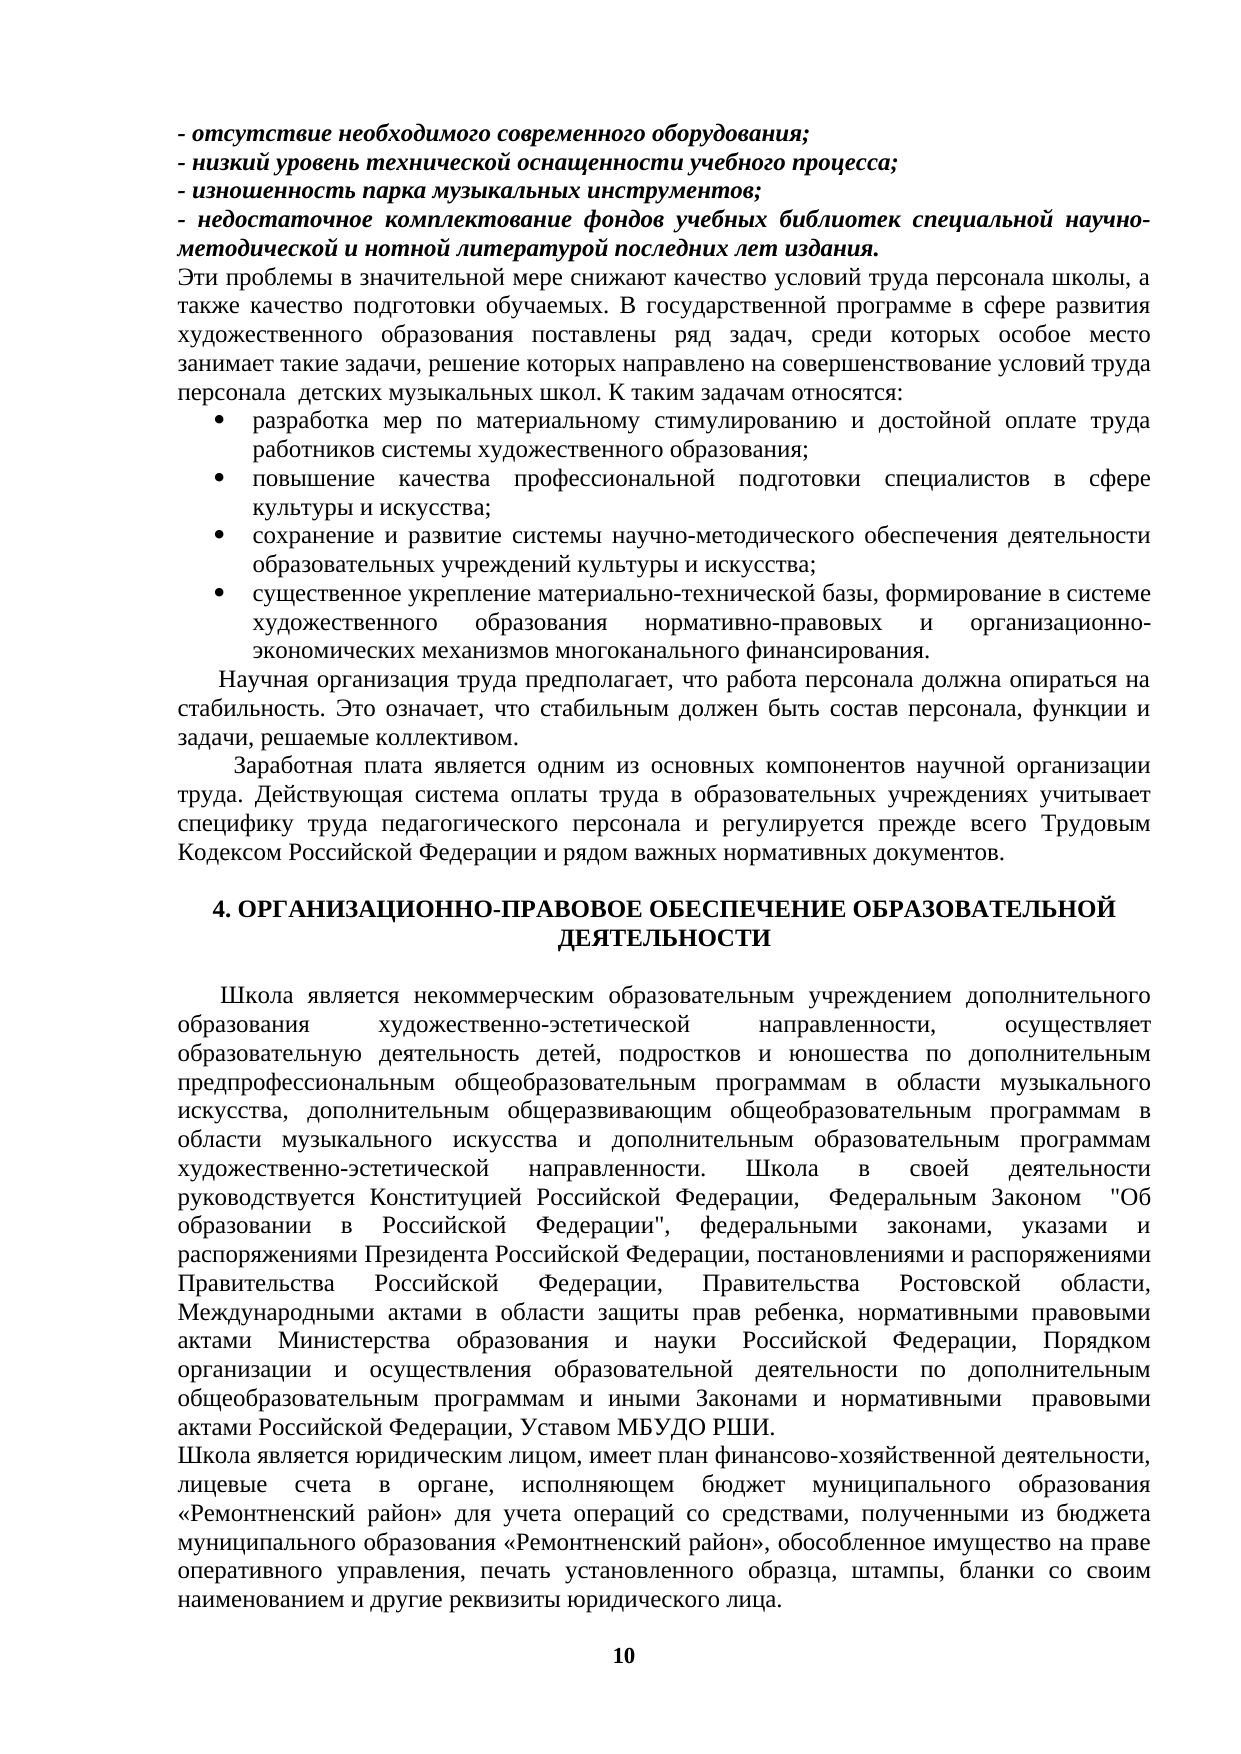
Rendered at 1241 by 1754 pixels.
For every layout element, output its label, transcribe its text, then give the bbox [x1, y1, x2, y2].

list повышение качества профессиональной подготовки специалистов в сфере культуры и искусства; [215, 463, 1152, 521]
text Школа является юридическим лицом, имеет план финансово-хозяйственной деятельности, лицевые счета в органе, исполняющем бюджет муниципального образования «Ремонтненский район» для учета операций со средствами, полученными из бюджета муниципального образования «Ремонтненский район», обособленное имущество на праве оперативного управления, печать установленного образца, штампы, бланки со своим наименованием и другие реквизиты юридического лица. [177, 1441, 1152, 1613]
list сохранение и развитие системы научно-методического обеспечения деятельности образовательных учреждений культуры и искусства; [215, 521, 1152, 578]
text - недостаточное комплектование фондов учебных библиотек специальной научно-методической и нотной литературой последних лет издания. [177, 204, 1152, 262]
text 4. ОРГАНИЗАЦИОННО-ПРАВОВОЕ ОБЕСПЕЧЕНИЕ ОБРАЗОВАТЕЛЬНОЙ ДЕЯТЕЛЬНОСТИ [177, 894, 1152, 952]
text Школа является некоммерческим образовательным учреждением дополнительного образования художественно-эстетической направленности, осуществляет образовательную деятельность детей, подростков и юношества по дополнительным предпрофессиональным общеобразовательным программам в области музыкального искусства, дополнительным общеразвивающим общеобразовательным программам в области музыкального искусства и дополнительным образовательным программам художественно-эстетической направленности. Школа в своей деятельности руководствуется Конституцией Российской Федерации, Федеральным Законом "Об образовании в Российской Федерации", федеральными законами, указами и распоряжениями Президента Российской Федерации, постановлениями и распоряжениями Правительства Российской Федерации, Правительства Ростовской области, Международными актами в области защиты прав ребенка, нормативными правовыми актами Министерства образования и науки Российской Федерации, Порядком организации и осуществления образовательной деятельности по дополнительным общеобразовательным программам и иными Законами и нормативными правовыми актами Российской Федерации, Уставом МБУДО РШИ. [177, 981, 1152, 1441]
text Заработная плата является одним из основных компонентов научной организации труда. Действующая система оплаты труда в образовательных учреждениях учитывает специфику труда педагогического персонала и регулируется прежде всего Трудовым Кодексом Российской Федерации и рядом важных нормативных документов. [177, 751, 1152, 866]
text - изношенность парка музыкальных инструментов; [177, 176, 1152, 204]
text Эти проблемы в значительной мере снижают качество условий труда персонала школы, а также качество подготовки обучаемых. В государственной программе в сфере развития художественного образования поставлены ряд задач, среди которых особое место занимает такие задачи, решение которых направлено на совершенствование условий труда персонала детских музыкальных школ. К таким задачам относятся: [177, 262, 1152, 406]
list существенное укрепление материально-технической базы, формирование в системе художественного образования нормативно-правовых и организационно-экономических механизмов многоканального финансирования. [215, 578, 1152, 664]
text - низкий уровень технической оснащенности учебного процесса; [177, 147, 1152, 176]
text - отсутствие необходимого современного оборудования; [177, 118, 1152, 147]
text Научная организация труда предполагает, что работа персонала должна опираться на стабильность. Это означает, что стабильным должен быть состав персонала, функции и задачи, решаемые коллективом. [177, 664, 1152, 751]
list разработка мер по материальному стимулированию и достойной оплате труда работников системы художественного образования; [215, 406, 1152, 463]
